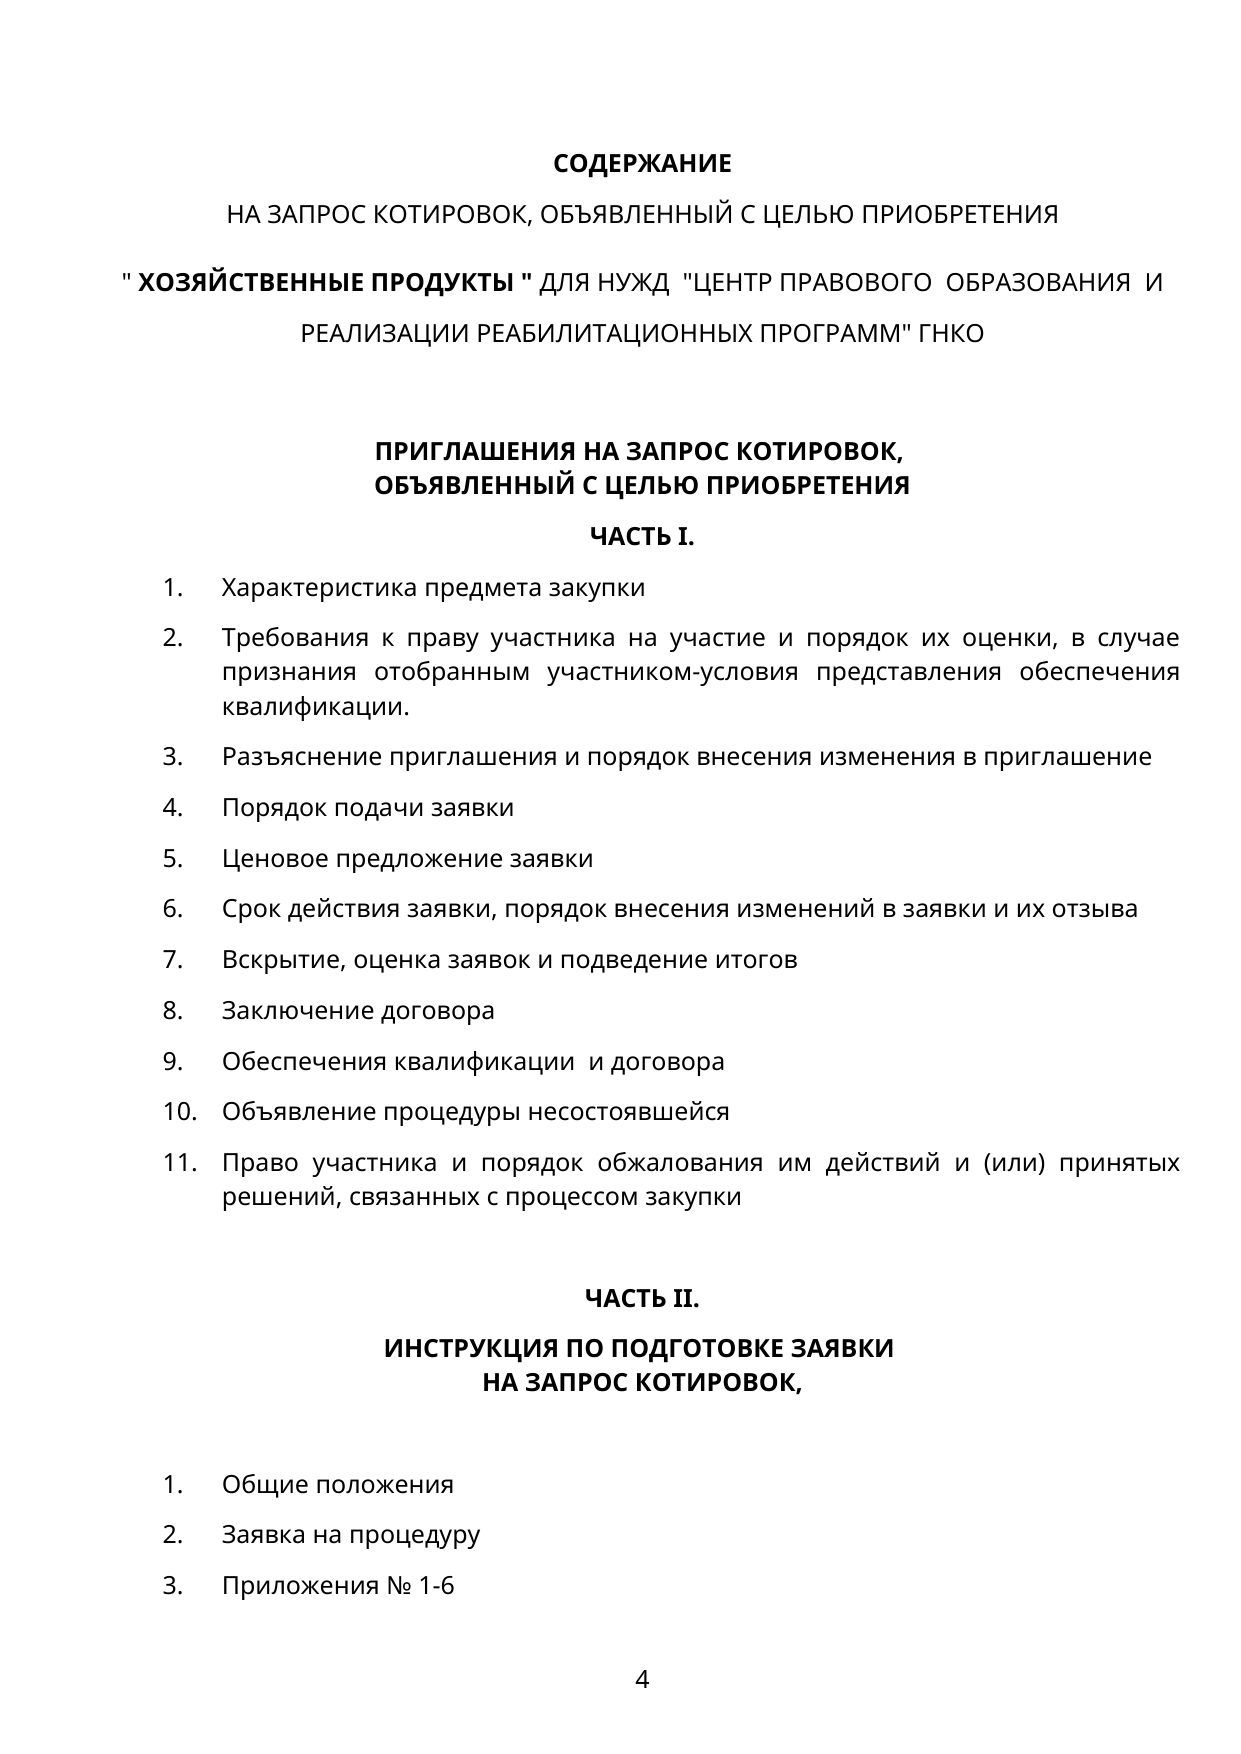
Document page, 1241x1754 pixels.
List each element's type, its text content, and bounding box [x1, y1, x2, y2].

text " ХОЗЯЙСТВЕННЫЕ ПРОДУКТЫ " ДЛЯ НУЖД "ЦЕНТР ПРАВОВОГО ОБРАЗОВАНИЯ И РЕАЛИЗАЦИИ РЕАБИЛИТАЦИОННЫХ ПРОГРАММ" ГНКО [103, 264, 1182, 349]
text ЧАСТЬ II. [103, 1280, 1181, 1314]
text 9. Обеспечения квалификации и договора [162, 1043, 1181, 1077]
text 10. Объявление процедуры несостоявшейся [162, 1094, 1181, 1128]
text 7. Вскрытие, оценка заявок и подведение итогов [162, 942, 1181, 976]
text 11. Право участника и порядок обжалования им действий и (или) принятых решений, связанных с процессом закупки [162, 1145, 1181, 1213]
text 3. Приложения № 1-6 [162, 1568, 1181, 1602]
text СОДЕРЖАНИЕ [103, 146, 1181, 180]
text 3. Разъяснение приглашения и порядок внесения изменения в приглашение [162, 739, 1181, 773]
text 6. Срок действия заявки, порядок внесения изменений в заявки и их отзыва [162, 891, 1181, 925]
text 4. Порядок подачи заявки [162, 789, 1181, 824]
text 2. Требования к праву участника на участие и порядок их оценки, в случае признания отобранным участником-условия представления обеспечения квалификации. [162, 620, 1181, 722]
text 1. Характеристика предмета закупки [162, 569, 1181, 603]
text ЧАСТЬ I. [103, 518, 1181, 553]
text ИНСТРУКЦИЯ ПО ПОДГОТОВКЕ ЗАЯВКИ НА ЗАПРОС КОТИРОВОК, [103, 1331, 1181, 1399]
text 5. Ценовое предложение заявки [162, 840, 1181, 874]
text НА ЗАПРОС КОТИРОВОК, ОБЪЯВЛЕННЫЙ С ЦЕЛЬЮ ПРИОБРЕТЕНИЯ [103, 197, 1182, 231]
text 2. Заявка на процедуру [162, 1517, 1181, 1551]
text 8. Заключение договора [162, 992, 1181, 1027]
text ПРИГЛАШЕНИЯ НА ЗАПРОС КОТИРОВОК, ОБЪЯВЛЕННЫЙ С ЦЕЛЬЮ ПРИОБРЕТЕНИЯ [103, 434, 1181, 502]
text 1. Общие положения [162, 1466, 1181, 1501]
